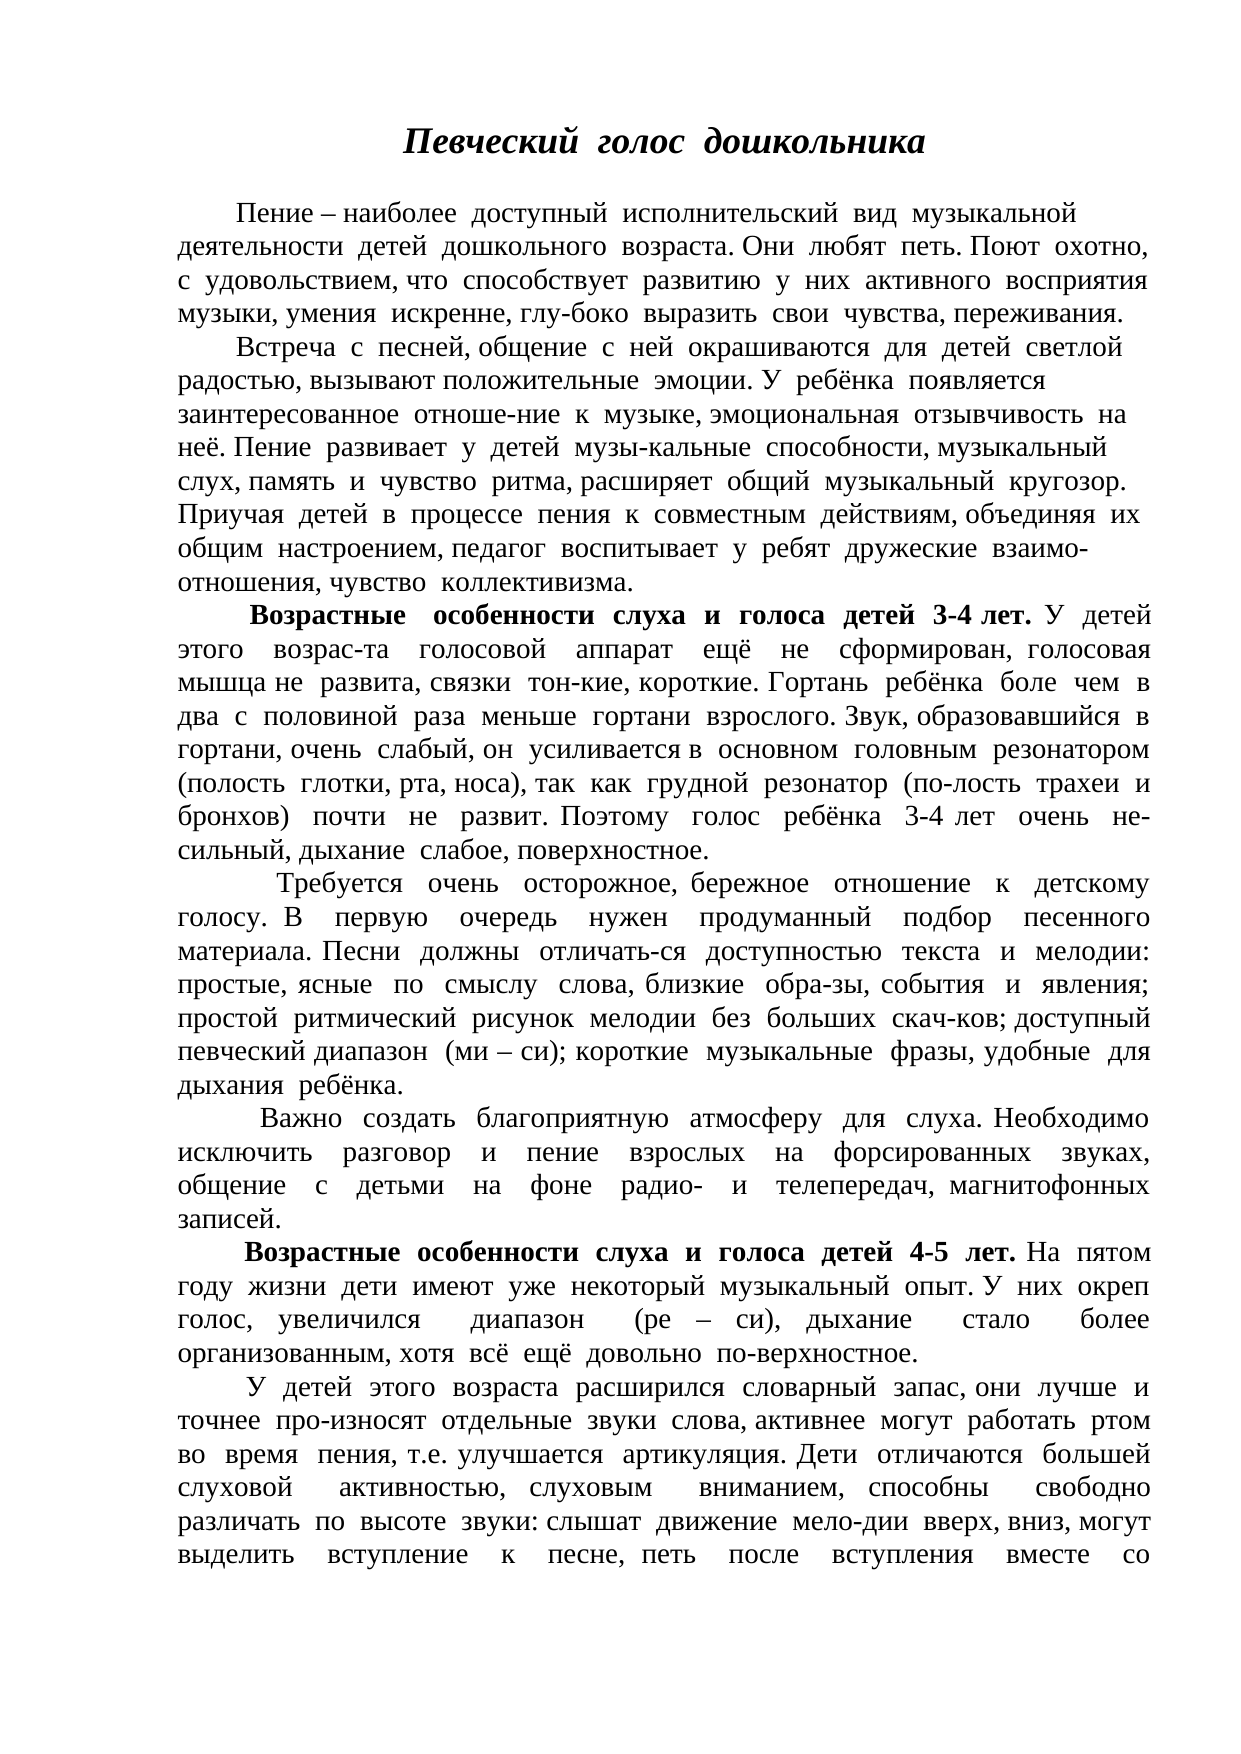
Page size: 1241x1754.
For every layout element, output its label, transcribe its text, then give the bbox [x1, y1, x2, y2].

text Пение – наиболее доступный исполнительский вид музыкальной деятельности детей дошкольного возраста. Они любят петь. Поют охотно, с удовольствием, что способствует развитию у них активного восприятия музыки, умения искренне, глу-боко выразить свои чувства, переживания. [177, 195, 1152, 329]
text Важно создать благоприятную атмосферу для слуха. Необходимо исключить разговор и пение взрослых на форсированных звуках, общение с детьми на фоне радио- и телепередач, магнитофонных записей. [177, 1100, 1152, 1234]
text Встреча с песней, общение с ней окрашиваются для детей светлой радостью, вызывают положительные эмоции. У ребёнка появляется заинтересованное отноше-ние к музыке, эмоциональная отзывчивость на неё. Пение развивает у детей музы-кальные способности, музыкальный слух, память и чувство ритма, расширяет общий музыкальный кругозор. Приучая детей в процессе пения к совместным действиям, объединяя их общим настроением, педагог воспитывает у ребят дружеские взаимо-отношения, чувство коллективизма. [177, 329, 1152, 597]
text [177, 1369, 1152, 1570]
text Певческий голос дошкольника [177, 118, 1152, 161]
text Возрастные особенности слуха и голоса детей 4-5 лет. На пятом году жизни дети имеют уже некоторый музыкальный опыт. У них окреп голос, увеличился диапазон (ре – си), дыхание стало более организованным, хотя всё ещё довольно по-верхностное. [177, 1234, 1152, 1369]
text Возрастные особенности слуха и голоса детей 3-4 лет. У детей этого возрас-та голосовой аппарат ещё не сформирован, голосовая мышца не развита, связки тон-кие, короткие. Гортань ребёнка боле чем в два с половиной раза меньше гортани взрослого. Звук, образовавшийся в гортани, очень слабый, он усиливается в основном головным резонатором (полость глотки, рта, носа), так как грудной резонатор (по-лость трахеи и бронхов) почти не развит. Поэтому голос ребёнка 3-4 лет очень не-сильный, дыхание слабое, поверхностное. [177, 597, 1152, 866]
text Требуется очень осторожное, бережное отношение к детскому голосу. В первую очередь нужен продуманный подбор песенного материала. Песни должны отличать-ся доступностью текста и мелодии: простые, ясные по смыслу слова, близкие обра-зы, события и явления; простой ритмический рисунок мелодии без больших скач-ков; доступный певческий диапазон (ми – си); короткие музыкальные фразы, удобные для дыхания ребёнка. [177, 866, 1152, 1100]
